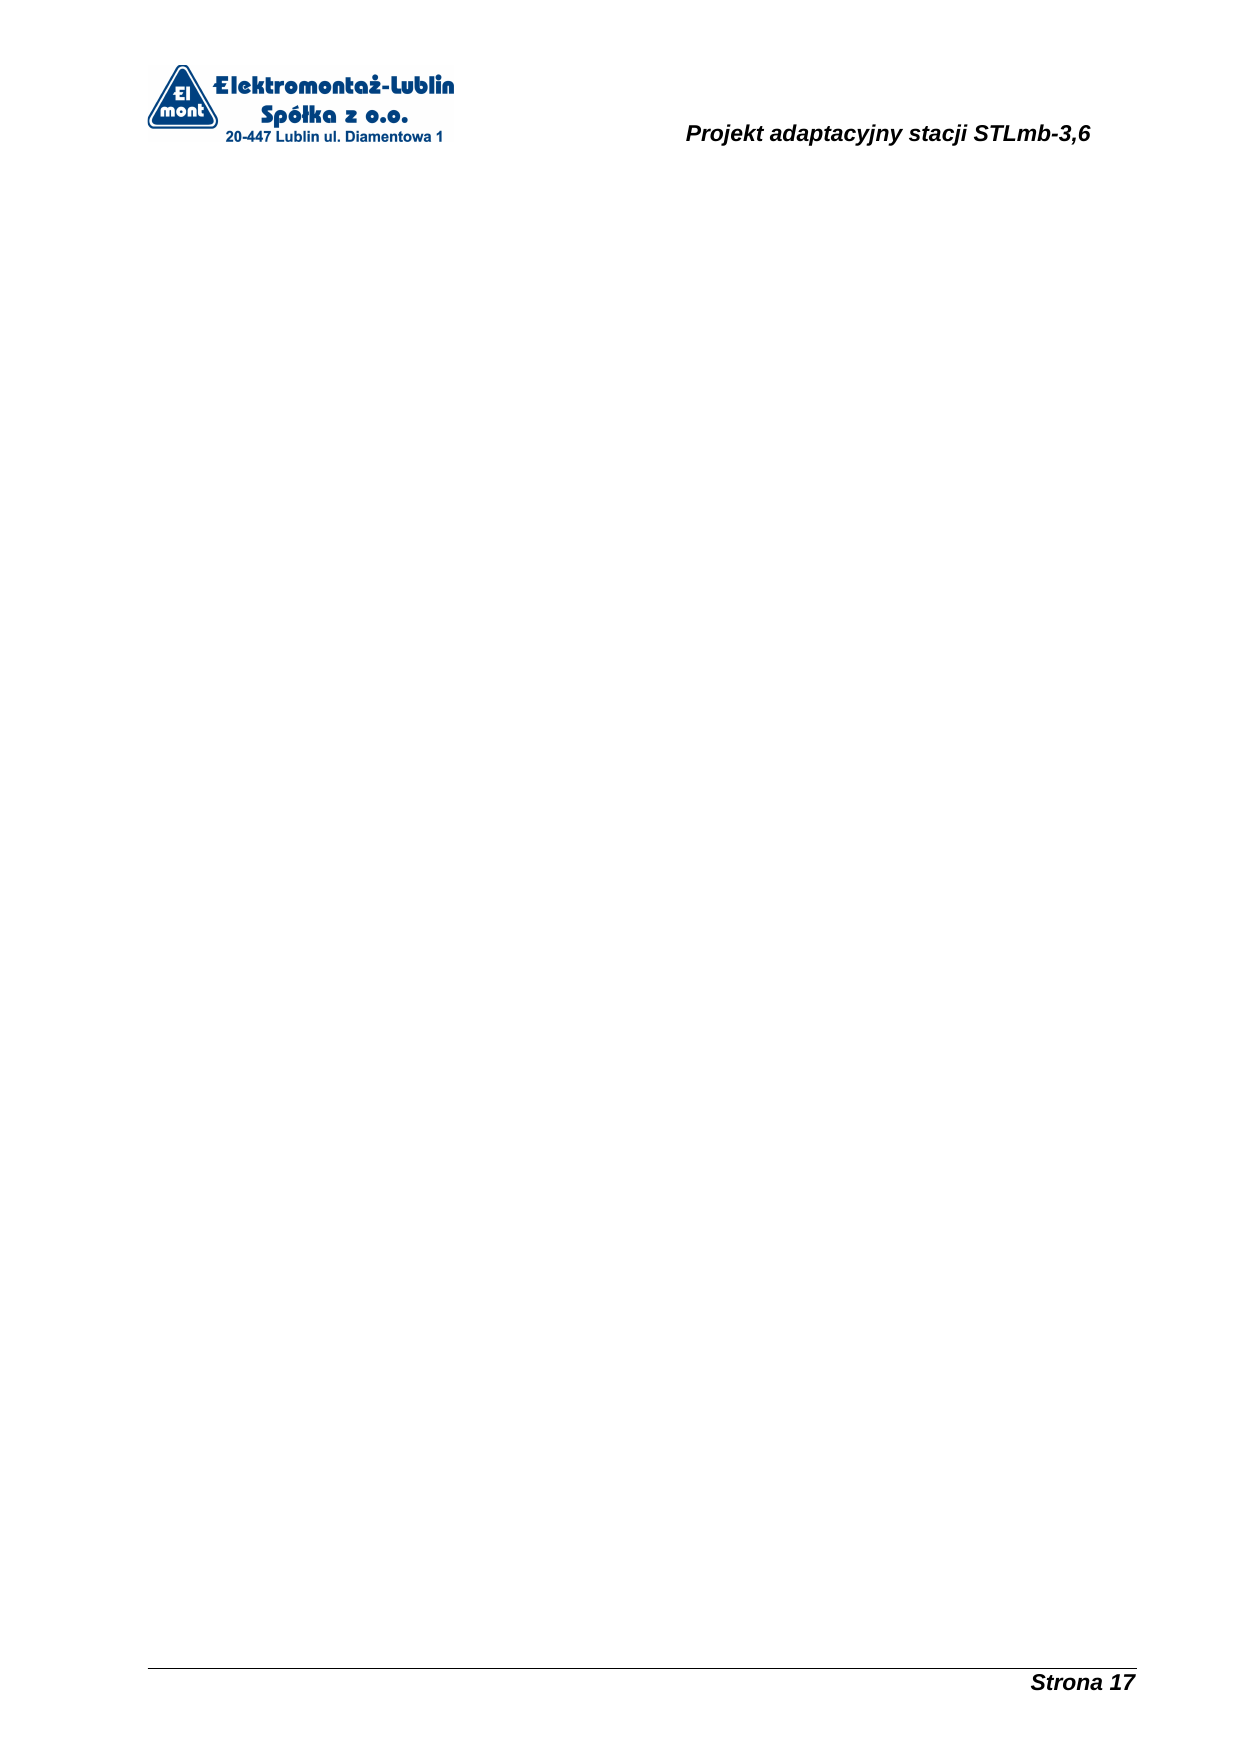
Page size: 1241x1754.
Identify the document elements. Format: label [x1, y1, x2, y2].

picture [147, 65, 454, 142]
